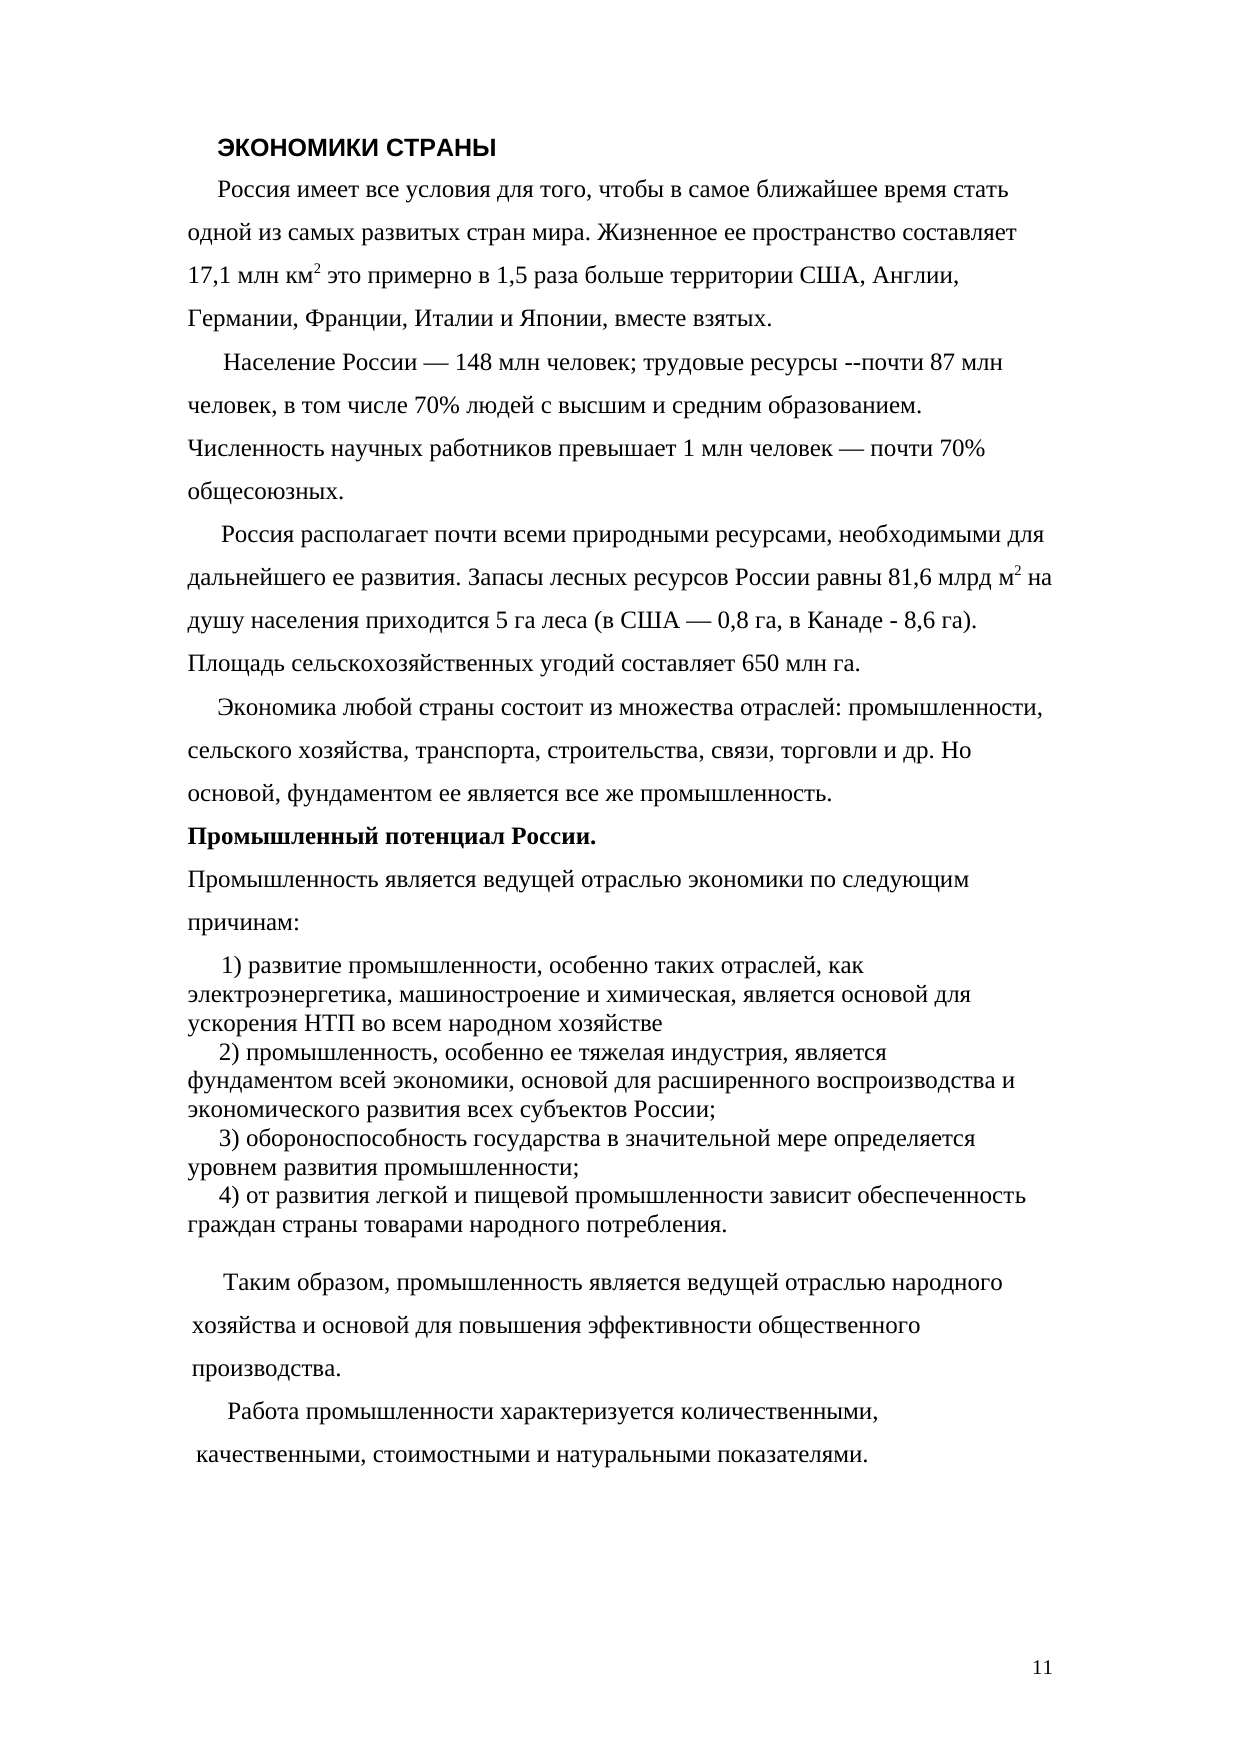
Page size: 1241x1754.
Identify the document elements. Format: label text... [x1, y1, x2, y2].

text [217, 133, 976, 162]
text Таким образом, промышленность является ведущей отраслью народного хозяйства и основой для повышения эффективности общественного производства. [192, 1267, 1040, 1382]
text 3) обороноспособность государства в значительной мере определяется уровнем развития промышленности; [187, 1123, 1034, 1180]
text Население России — 148 млн человек; трудовые ресурсы --почти 87 млн человек, в том числе 70% людей с высшим и средним образованием. Численность научных работников превышает 1 млн человек — почти 70% общесоюзных. [187, 347, 1053, 505]
text Россия располагает почти всеми природными ресурсами, необходимыми для дальнейшего ее развития. Запасы лесных ресурсов России равны 81,6 млрд м2 на душу населения приходится 5 га леса (в США — 0,8 га, в Канаде - 8,6 га). Площадь сельскохозяйственных угодий составляет 650 млн га. [187, 519, 1053, 677]
text Работа промышленности характеризуется количественными, качественными, стоимостными и натуральными показателями. [196, 1396, 1044, 1468]
text 2) промышленность, особенно ее тяжелая индустрия, является фундаментом всей экономики, основой для расширенного воспроизводства и экономического развития всех субъектов России; [187, 1037, 1032, 1123]
text Промышленный потенциал России. [187, 821, 1051, 850]
text 4) от развития легкой и пищевой промышленности зависит обеспеченность граждан страны товарами народного потребления. [187, 1180, 1036, 1238]
text Россия имеет все условия для того, чтобы в самое ближайшее время стать одной из самых развитых стран мира. Жизненное ее пространство составляет 17,1 млн км2 это примерно в 1,5 раза больше территории США, Англии, Германии, Франции, Италии и Японии, вместе взятых. [187, 174, 1053, 332]
text 1) развитие промышленности, особенно таких отраслей, как электроэнергетика, машиностроение и химическая, является основой для ускорения НТП во всем народном хозяйстве [187, 950, 1053, 1037]
text Экономика любой страны состоит из множества отраслей: промышленности, сельского хозяйства, транспорта, строительства, связи, торговли и др. Но основой, фундаментом ее является все же промышленность. [187, 692, 1051, 807]
text Промышленность является ведущей отраслью экономики по следующим причинам: [187, 864, 1048, 936]
